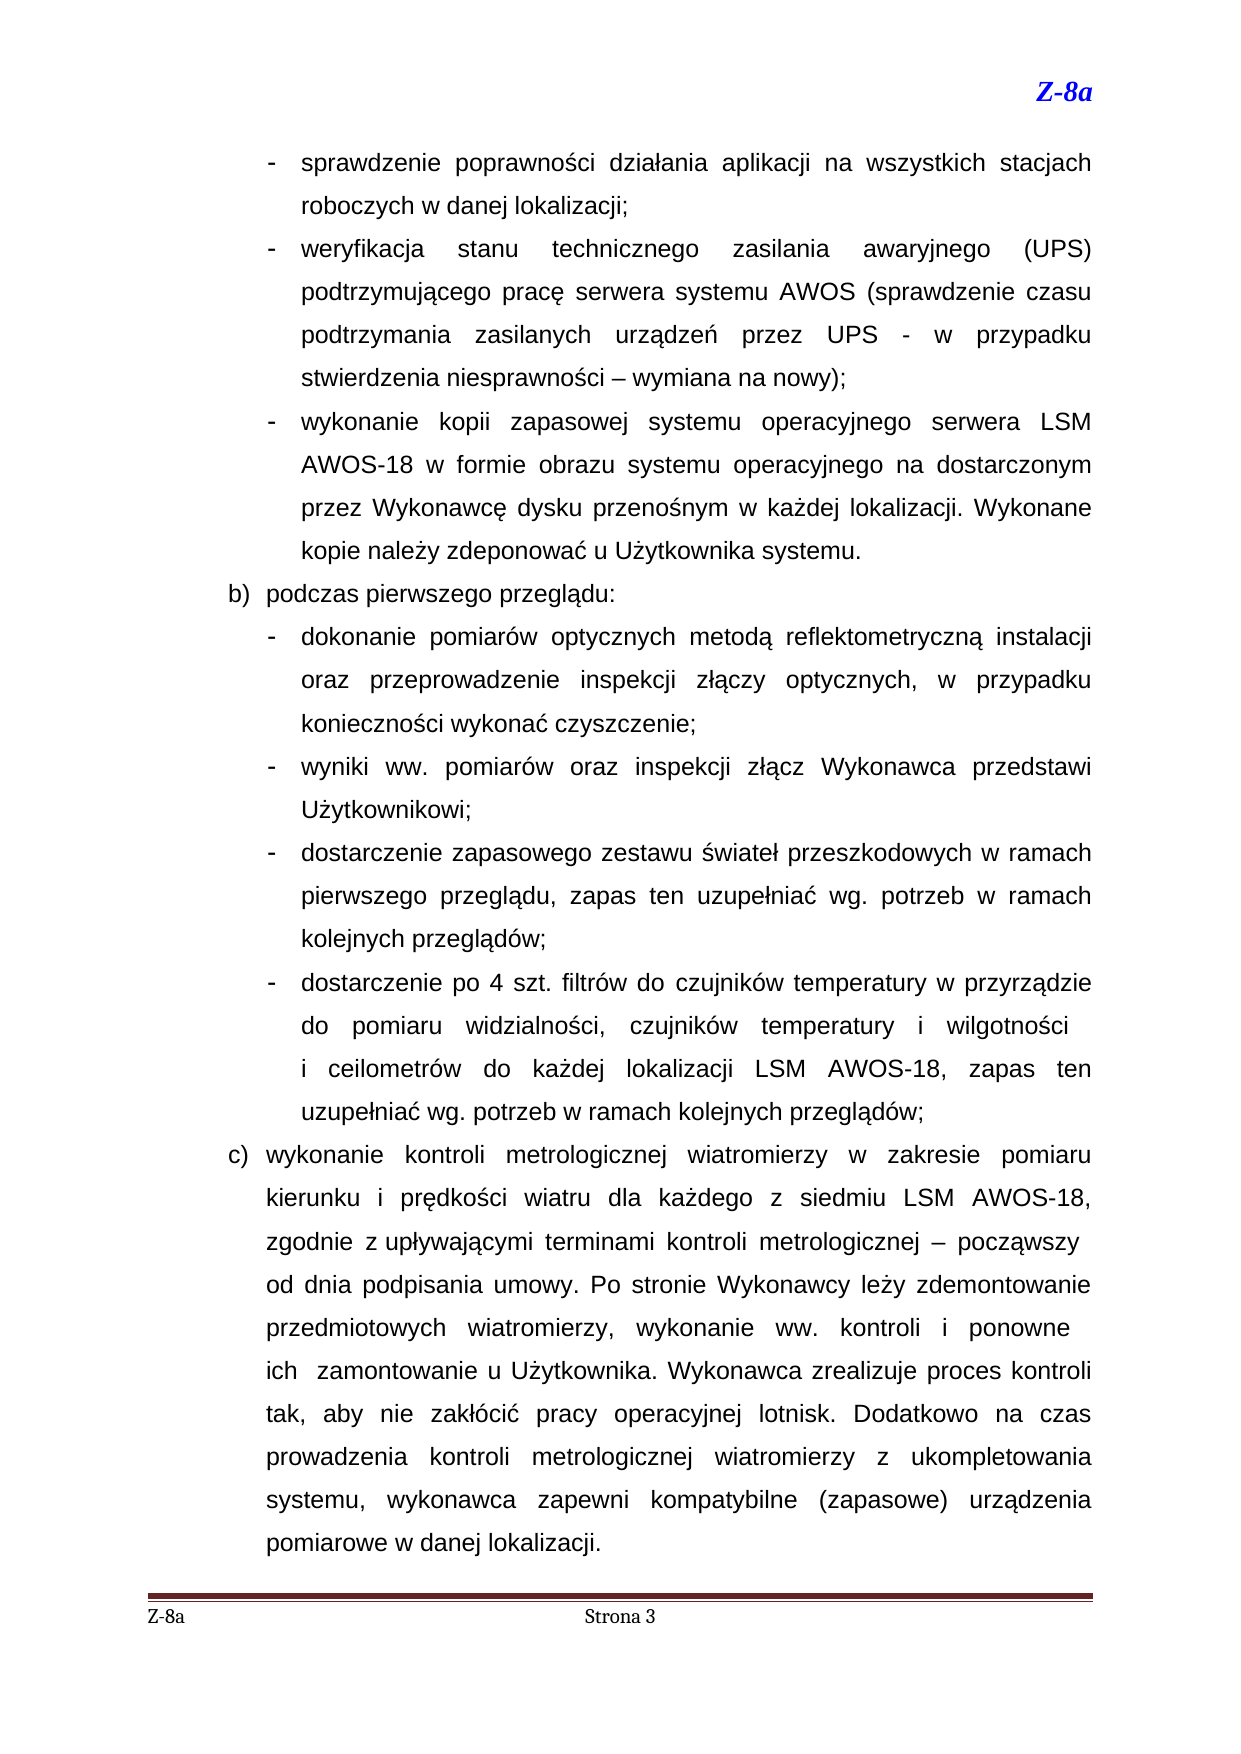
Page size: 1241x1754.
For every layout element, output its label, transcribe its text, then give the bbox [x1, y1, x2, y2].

list wykonanie kopii zapasowej systemu operacyjnego serwera LSM AWOS-18 w formie obrazu systemu operacyjnego na dostarczonym przez Wykonawcę dysku przenośnym w każdej lokalizacji. Wykonane kopie należy zdeponować u Użytkownika systemu. [267, 407, 1093, 565]
list sprawdzenie poprawności działania aplikacji na wszystkich stacjach roboczych w danej lokalizacji; [267, 148, 1093, 219]
list weryfikacja stanu technicznego zasilania awaryjnego (UPS) podtrzymującego pracę serwera systemu AWOS (sprawdzenie czasu podtrzymania zasilanych urządzeń przez UPS - w przypadku stwierdzenia niesprawności – wymiana na nowy); [267, 234, 1093, 392]
list dostarczenie po 4 szt. filtrów do czujników temperatury w przyrządzie do pomiaru widzialności, czujników temperatury i wilgotności i ceilometrów do każdej lokalizacji LSM AWOS-18, zapas ten uzupełniać wg. potrzeb w ramach kolejnych przeglądów; [267, 968, 1093, 1126]
list dostarczenie zapasowego zestawu świateł przeszkodowych w ramach pierwszego przeglądu, zapas ten uzupełniać wg. potrzeb w ramach kolejnych przeglądów; [267, 838, 1093, 953]
list wyniki ww. pomiarów oraz inspekcji złącz Wykonawca przedstawi Użytkownikowi; [267, 752, 1093, 824]
list dokonanie pomiarów optycznych metodą reflektometryczną instalacji oraz przeprowadzenie inspekcji złączy optycznych, w przypadku konieczności wykonać czyszczenie; [267, 622, 1093, 737]
list podczas pierwszego przeglądu: [228, 579, 1093, 608]
list wykonanie kontroli metrologicznej wiatromierzy w zakresie pomiaru kierunku i prędkości wiatru dla każdego z siedmiu LSM AWOS-18, zgodnie z upływającymi terminami kontroli metrologicznej – począwszy od dnia podpisania umowy. Po stronie Wykonawcy leży zdemontowanie przedmiotowych wiatromierzy, wykonanie ww. kontroli i ponowne ich zamontowanie u Użytkownika. Wykonawca zrealizuje proces kontroli tak, aby nie zakłócić pracy operacyjnej lotnisk. Dodatkowo na czas prowadzenia kontroli metrologicznej wiatromierzy z ukompletowania systemu, wykonawca zapewni kompatybilne (zapasowe) urządzenia pomiarowe w danej lokalizacji. [228, 1140, 1093, 1557]
